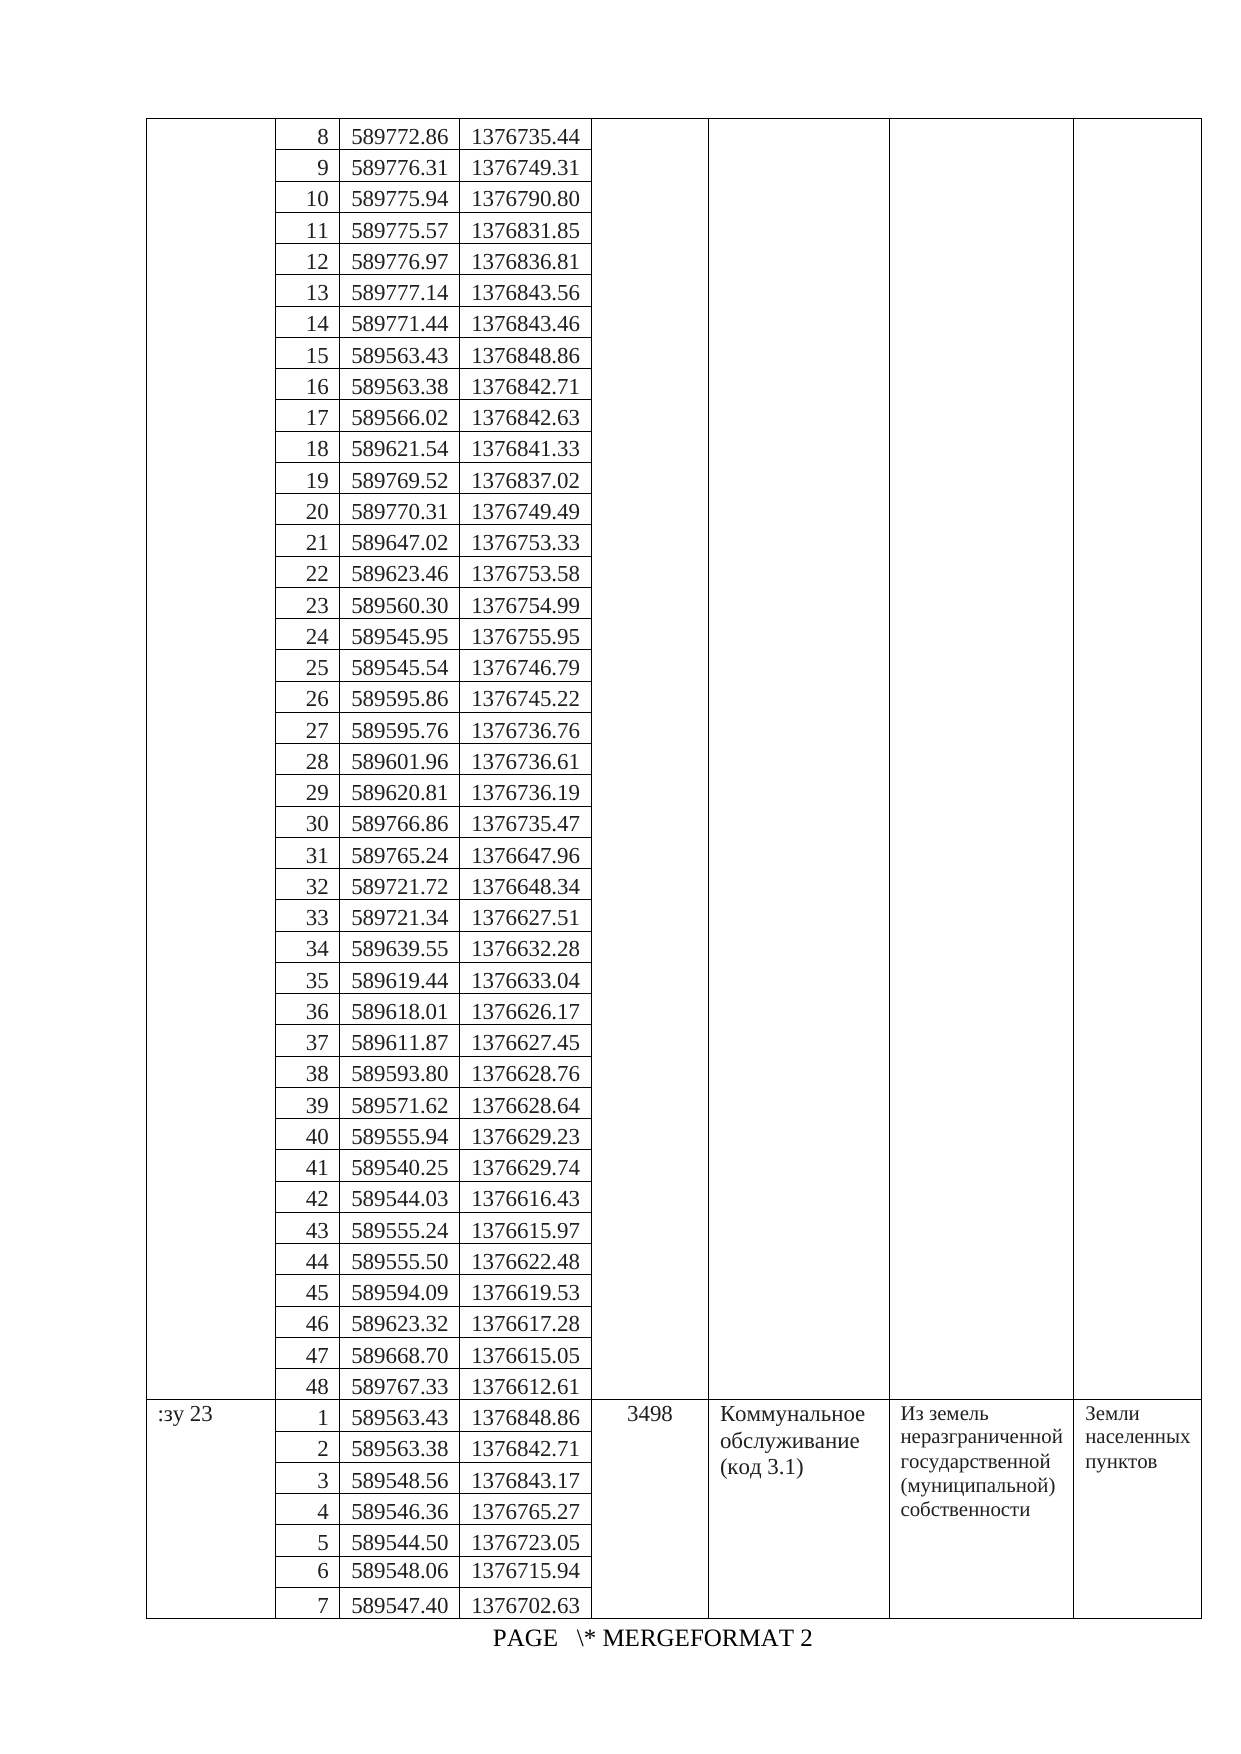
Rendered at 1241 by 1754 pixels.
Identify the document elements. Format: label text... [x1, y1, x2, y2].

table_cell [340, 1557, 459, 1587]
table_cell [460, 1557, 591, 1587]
table_cell 38 [276, 1057, 339, 1087]
table_cell 1376745.22 [460, 682, 591, 712]
table_cell 1376754.99 [460, 588, 591, 618]
table_cell 1376632.28 [460, 932, 591, 962]
table_cell 36 [276, 994, 339, 1024]
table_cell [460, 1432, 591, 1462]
table_cell 45 [276, 1275, 339, 1306]
table_cell 26 [276, 682, 339, 712]
table_cell 1376746.79 [460, 650, 591, 681]
table_cell 589563.38 [340, 369, 459, 399]
table_cell 1376617.28 [460, 1307, 591, 1337]
table_cell 22 [276, 557, 339, 587]
table_cell 1 [276, 1400, 339, 1431]
table_cell :зу 23 [147, 1400, 275, 1618]
table_cell 589555.50 [340, 1244, 459, 1274]
table_cell 24 [276, 619, 339, 649]
table_cell 589618.01 [340, 994, 459, 1024]
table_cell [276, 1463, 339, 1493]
table_cell 589545.95 [340, 619, 459, 649]
table_cell 589775.94 [340, 182, 459, 212]
table_cell 589545.54 [340, 650, 459, 681]
table_cell 589767.33 [340, 1369, 459, 1399]
table_cell 42 [276, 1182, 339, 1212]
table_cell 25 [276, 650, 339, 681]
table_cell 589595.76 [340, 713, 459, 743]
table_cell 10 [276, 182, 339, 212]
table_cell 30 [276, 807, 339, 837]
table_cell 31 [276, 838, 339, 868]
table_cell 17 [276, 400, 339, 431]
table_cell 589776.31 [340, 150, 459, 181]
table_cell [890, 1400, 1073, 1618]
table_cell 1376616.43 [460, 1182, 591, 1212]
table_cell 1376843.46 [460, 307, 591, 337]
table_cell 1376843.56 [460, 275, 591, 306]
table_cell 1376736.61 [460, 744, 591, 774]
table_cell 589566.02 [340, 400, 459, 431]
table_cell 589611.87 [340, 1025, 459, 1056]
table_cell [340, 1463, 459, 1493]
table_cell 23 [276, 588, 339, 618]
table_cell 1376615.05 [460, 1338, 591, 1368]
table_cell 12 [276, 244, 339, 274]
table_cell 589771.44 [340, 307, 459, 337]
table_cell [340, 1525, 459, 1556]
table_cell 1376753.33 [460, 525, 591, 556]
table_cell 589639.55 [340, 932, 459, 962]
table_cell 589620.81 [340, 775, 459, 806]
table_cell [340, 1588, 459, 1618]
table_cell 21 [276, 525, 339, 556]
table_cell 1376633.04 [460, 963, 591, 993]
table_cell 40 [276, 1119, 339, 1149]
table_cell 1376626.17 [460, 994, 591, 1024]
table_cell 589766.86 [340, 807, 459, 837]
table_cell 1376842.63 [460, 400, 591, 431]
table_cell 589623.46 [340, 557, 459, 587]
table_cell 1376841.33 [460, 432, 591, 462]
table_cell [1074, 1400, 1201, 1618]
table_cell 589540.25 [340, 1150, 459, 1181]
table_cell 1376831.85 [460, 213, 591, 243]
table_cell 589595.86 [340, 682, 459, 712]
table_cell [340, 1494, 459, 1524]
table_cell 27 [276, 713, 339, 743]
table_cell 29 [276, 775, 339, 806]
table_cell 589765.24 [340, 838, 459, 868]
table_cell 589721.72 [340, 869, 459, 899]
table_cell 1376628.76 [460, 1057, 591, 1087]
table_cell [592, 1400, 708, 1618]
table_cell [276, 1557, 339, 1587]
table_cell 33 [276, 900, 339, 931]
table_cell 46 [276, 1307, 339, 1337]
table_cell 1376736.76 [460, 713, 591, 743]
table_cell 1376837.02 [460, 463, 591, 493]
table_cell 16 [276, 369, 339, 399]
table_cell 589544.03 [340, 1182, 459, 1212]
table_cell 9 [276, 150, 339, 181]
table_cell 1376648.34 [460, 869, 591, 899]
table_cell 589619.44 [340, 963, 459, 993]
table_cell 589555.24 [340, 1213, 459, 1243]
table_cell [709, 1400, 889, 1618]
table_cell 13 [276, 275, 339, 306]
table_cell 1376735.44 [460, 119, 591, 149]
table_cell 39 [276, 1088, 339, 1118]
table_cell 1376736.19 [460, 775, 591, 806]
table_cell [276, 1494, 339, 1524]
table_cell 19 [276, 463, 339, 493]
table_cell 41 [276, 1150, 339, 1181]
table_cell 589571.62 [340, 1088, 459, 1118]
table_cell 1376753.58 [460, 557, 591, 587]
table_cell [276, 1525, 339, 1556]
table_cell 44 [276, 1244, 339, 1274]
table_cell 589563.43 [340, 338, 459, 368]
table_cell 1376615.97 [460, 1213, 591, 1243]
table_cell 589721.34 [340, 900, 459, 931]
table_cell 18 [276, 432, 339, 462]
table_cell 589769.52 [340, 463, 459, 493]
table_cell 1376629.74 [460, 1150, 591, 1181]
table_cell 1376647.96 [460, 838, 591, 868]
table_cell 1376628.64 [460, 1088, 591, 1118]
table_cell 35 [276, 963, 339, 993]
table_cell 1376627.51 [460, 900, 591, 931]
table_cell 48 [276, 1369, 339, 1399]
table_cell 589775.57 [340, 213, 459, 243]
table_cell 1376836.81 [460, 244, 591, 274]
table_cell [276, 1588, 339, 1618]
table_cell 589770.31 [340, 494, 459, 524]
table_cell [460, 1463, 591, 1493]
table_cell 1376755.95 [460, 619, 591, 649]
table_cell 37 [276, 1025, 339, 1056]
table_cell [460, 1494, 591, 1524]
table_cell 589777.14 [340, 275, 459, 306]
table_cell 1376749.31 [460, 150, 591, 181]
table_cell 589594.09 [340, 1275, 459, 1306]
table_cell 1376790.80 [460, 182, 591, 212]
table_cell 1376848.86 [460, 1400, 591, 1431]
table_cell 8 [276, 119, 339, 149]
table_cell 589772.86 [340, 119, 459, 149]
table_cell 589668.70 [340, 1338, 459, 1368]
table_cell 1376735.47 [460, 807, 591, 837]
table_cell 589593.80 [340, 1057, 459, 1087]
table_cell 1376629.23 [460, 1119, 591, 1149]
table_cell 589621.54 [340, 432, 459, 462]
table_cell 1376622.48 [460, 1244, 591, 1274]
table_cell 1376627.45 [460, 1025, 591, 1056]
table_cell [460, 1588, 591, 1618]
table_cell 47 [276, 1338, 339, 1368]
table_cell 589555.94 [340, 1119, 459, 1149]
table_cell 1376612.61 [460, 1369, 591, 1399]
table_cell 589601.96 [340, 744, 459, 774]
table_cell 15 [276, 338, 339, 368]
table_cell 589647.02 [340, 525, 459, 556]
table_cell 20 [276, 494, 339, 524]
table_cell 43 [276, 1213, 339, 1243]
table_cell 32 [276, 869, 339, 899]
table_cell 589776.97 [340, 244, 459, 274]
table_cell 11 [276, 213, 339, 243]
table_cell 589623.32 [340, 1307, 459, 1337]
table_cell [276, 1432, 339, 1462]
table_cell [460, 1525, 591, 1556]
table_cell 14 [276, 307, 339, 337]
table_cell 1376842.71 [460, 369, 591, 399]
table_cell 1376848.86 [460, 338, 591, 368]
table_cell 1376619.53 [460, 1275, 591, 1306]
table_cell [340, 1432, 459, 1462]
table_cell 589560.30 [340, 588, 459, 618]
table_cell 589563.43 [340, 1400, 459, 1431]
table_cell 28 [276, 744, 339, 774]
table_cell 34 [276, 932, 339, 962]
table_cell 1376749.49 [460, 494, 591, 524]
